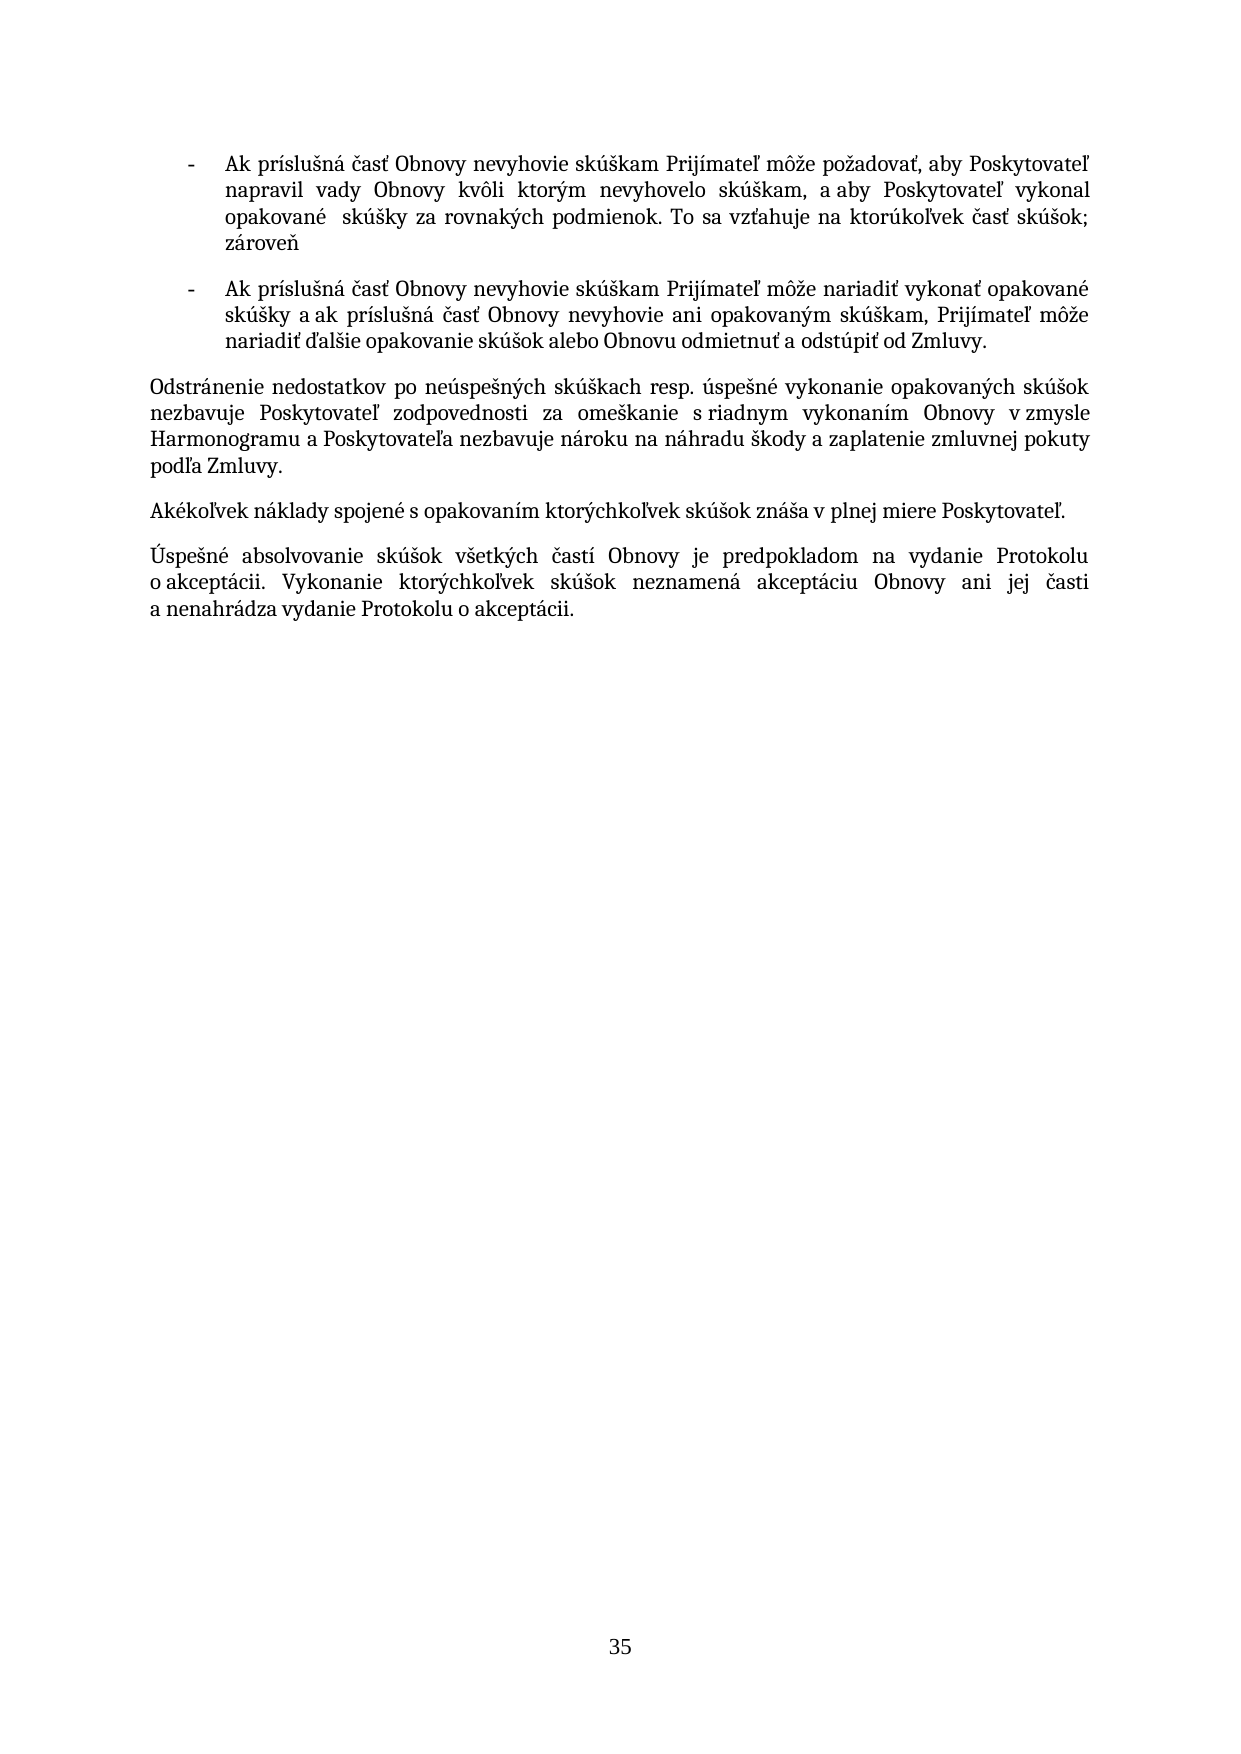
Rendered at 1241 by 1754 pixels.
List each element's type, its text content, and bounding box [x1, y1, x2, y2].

subtitle Ak príslušná časť Obnovy nevyhovie skúškam Prijímateľ môže požadovať, aby Poskytovateľ napravil vady Obnovy kvôli ktorým nevyhovelo skúškam, a aby Poskytovateľ vykonal opakované skúšky za rovnakých podmienok. To sa vzťahuje na ktorúkoľvek časť skúšok; zároveň [187, 150, 1090, 256]
subtitle Akékoľvek náklady spojené s opakovaním ktorýchkoľvek skúšok znáša v plnej miere Poskytovateľ. [150, 498, 1090, 524]
subtitle Ak príslušná časť Obnovy nevyhovie skúškam Prijímateľ môže nariadiť vykonať opakované skúšky a ak príslušná časť Obnovy nevyhovie ani opakovaným skúškam, Prijímateľ môže nariadiť ďalšie opakovanie skúšok alebo Obnovu odmietnuť a odstúpiť od Zmluvy. [187, 275, 1090, 355]
subtitle Úspešné absolvovanie skúšok všetkých častí Obnovy je predpokladom na vydanie Protokolu o akceptácii. Vykonanie ktorýchkoľvek skúšok neznamená akceptáciu Obnovy ani jej časti a nenahrádza vydanie Protokolu o akceptácii. [150, 543, 1090, 622]
subtitle Odstránenie nedostatkov po neúspešných skúškach resp. úspešné vykonanie opakovaných skúšok nezbavuje Poskytovateľ zodpovednosti za omeškanie s riadnym vykonaním Obnovy v zmysle Harmonogramu a Poskytovateľa nezbavuje nároku na náhradu škody a zaplatenie zmluvnej pokuty podľa Zmluvy. [150, 373, 1090, 479]
